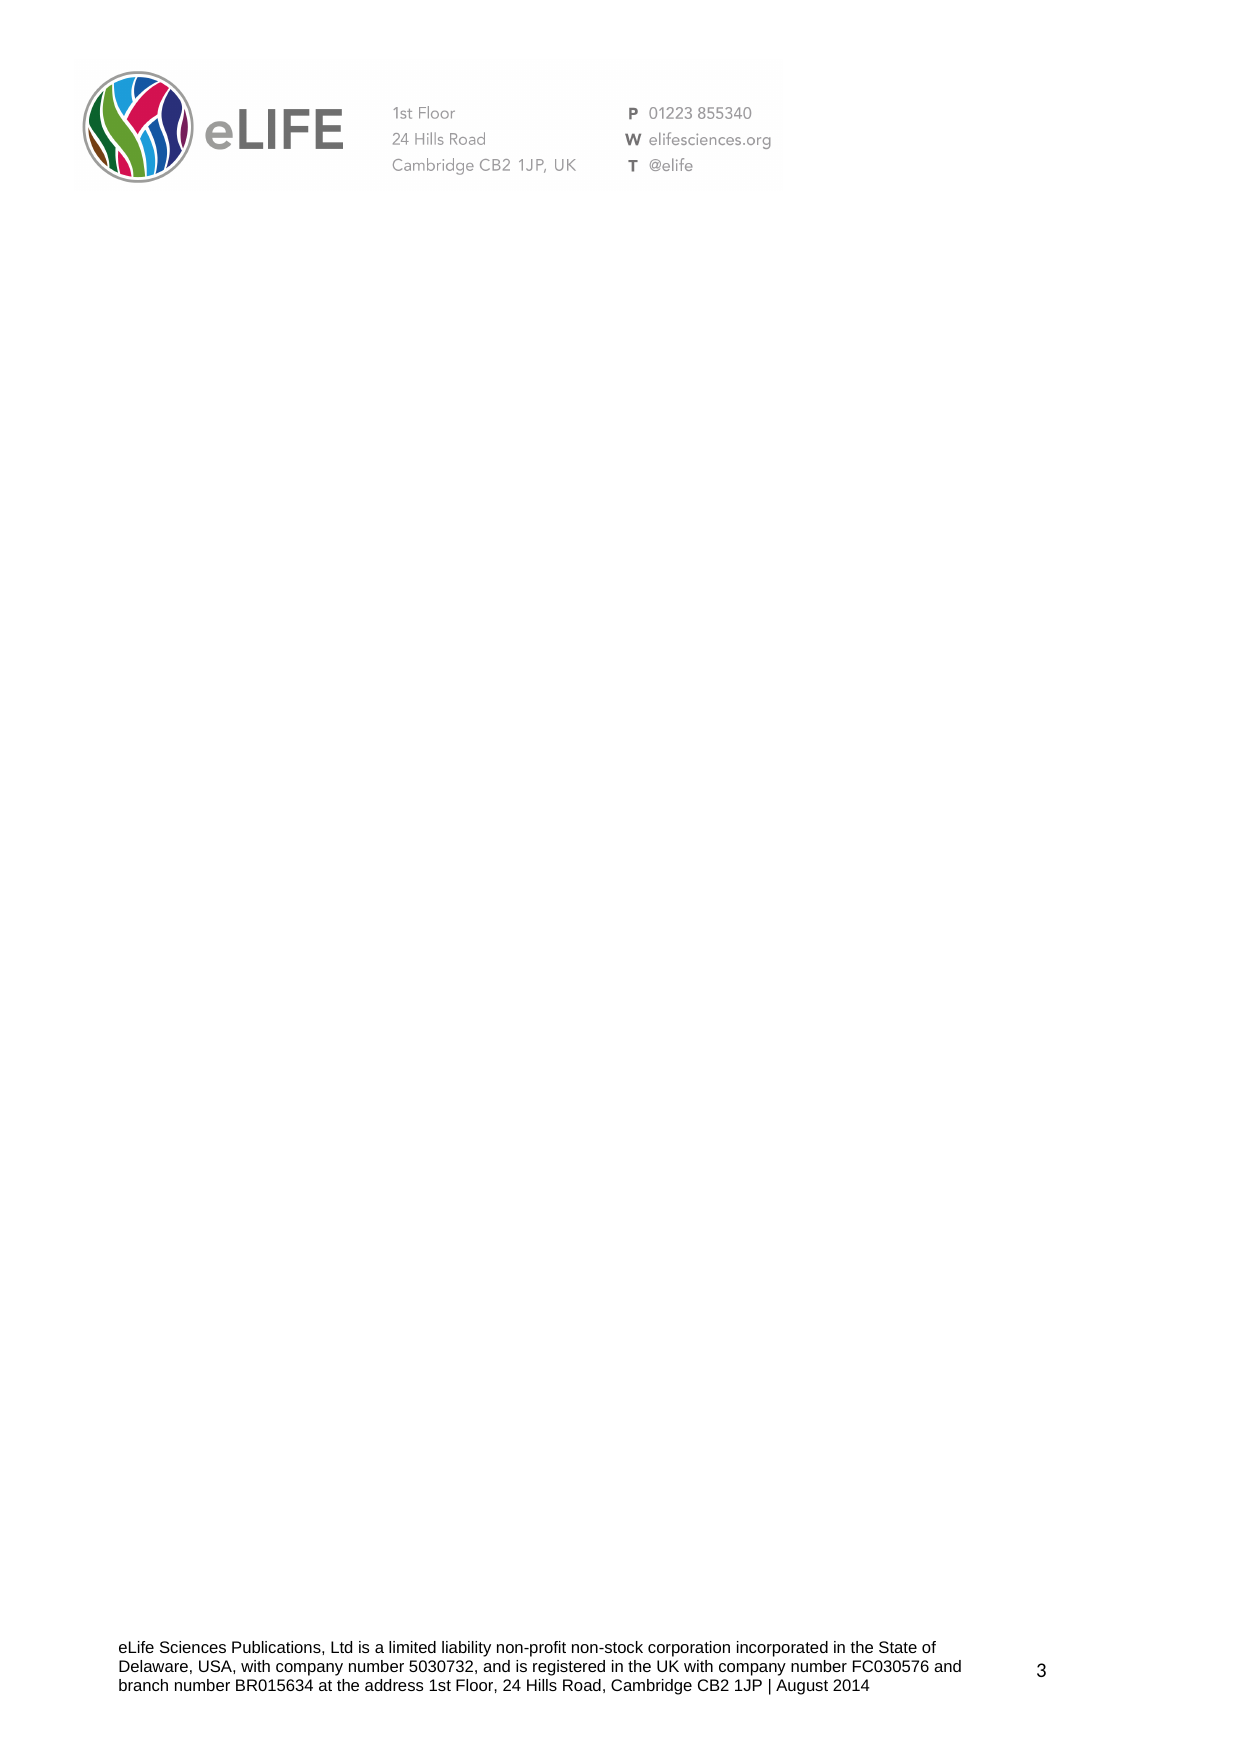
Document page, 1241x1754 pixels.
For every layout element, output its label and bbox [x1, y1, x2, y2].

picture [73, 59, 784, 191]
